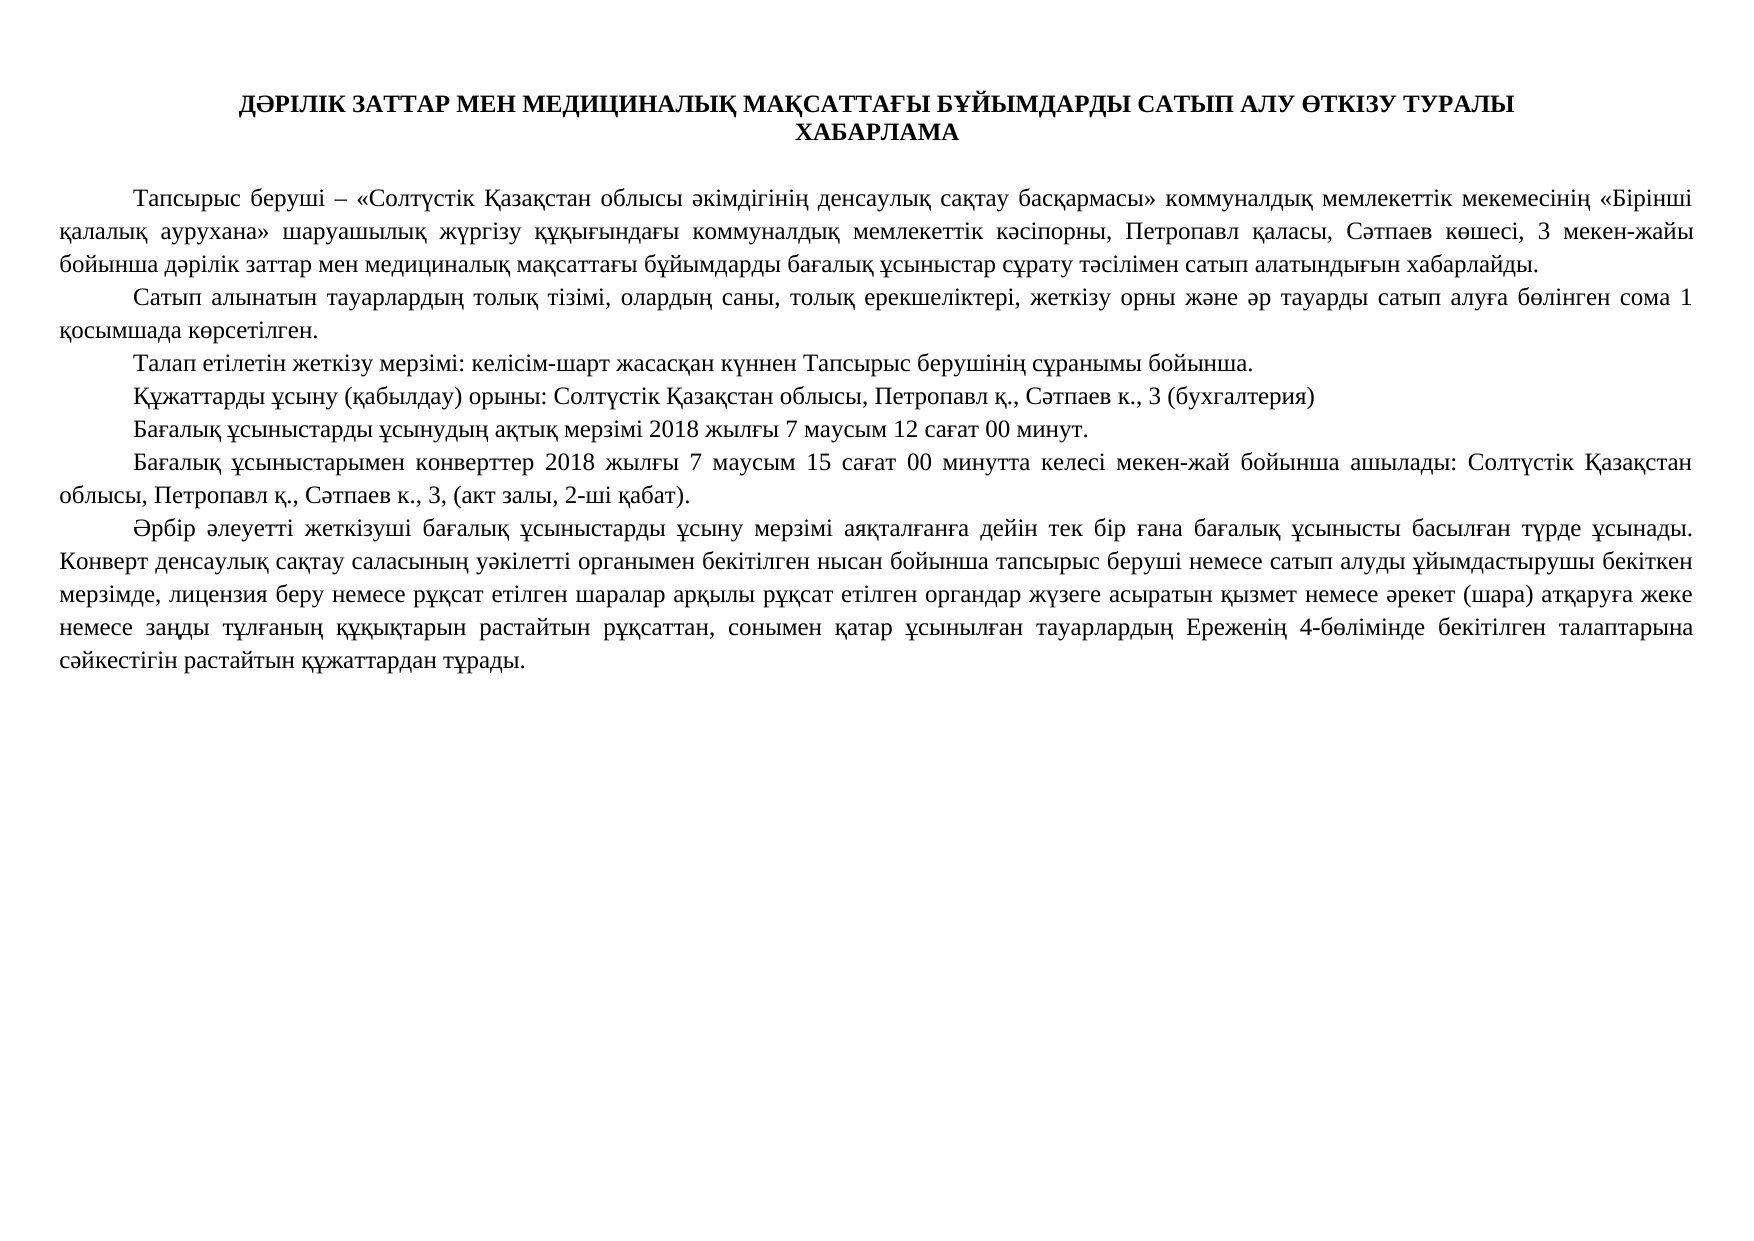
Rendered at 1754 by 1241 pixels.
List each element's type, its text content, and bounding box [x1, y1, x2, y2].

text ДӘРІЛІК ЗАТТАР МЕН МЕДИЦИНАЛЫҚ МАҚСАТТАҒЫ БҰЙЫМДАРДЫ САТЫП АЛУ ӨТКІЗУ ТУРАЛЫ [59, 89, 1695, 117]
text Құжаттарды ұсыну (қабылдау) орыны: Солтүстік Қазақстан облысы, Петропавл қ., Сәтпаев к., 3 (бухгалтерия) [59, 381, 1695, 410]
text Бағалық ұсыныстарымен конверттер 2018 жылғы 7 маусым 15 сағат 00 минутта келесі мекен-жай бойынша ашылады: Солтүстік Қазақстан облысы, Петропавл қ., Сәтпаев к., 3, (акт залы, 2-ші қабат). [59, 447, 1695, 509]
text Бағалық ұсыныстарды ұсынудың ақтық мерзімі 2018 жылғы 7 маусым 12 сағат 00 минут. [59, 414, 1695, 443]
text Әрбір әлеуетті жеткізуші бағалық ұсыныстарды ұсыну мерзімі аяқталғанға дейін тек бір ғана бағалық ұсынысты басылған түрде ұсынады. Конверт денсаулық сақтау саласының уәкілетті органымен бекітілген нысан бойынша тапсырыс беруші немесе сатып алуды ұйымдастырушы бекіткен мерзімде, лицензия беру немесе рұқсат етілген шаралар арқылы рұқсат етілген органдар жүзеге асыратын қызмет немесе әрекет (шара) атқаруға жеке немесе заңды тұлғаның құқықтарын растайтын рұқсаттан, сонымен қатар ұсынылған тауарлардың Ереженің 4-бөлімінде бекітілген талаптарына сәйкестігін растайтын құжаттардан тұрады. [59, 513, 1695, 674]
text ХАБАРЛАМА [59, 117, 1695, 146]
text Сатып алынатын тауарлардың толық тізімі, олардың саны, толық ерекшеліктері, жеткізу орны және әр тауарды сатып алуға бөлінген сома 1 қосымшада көрсетілген. [59, 282, 1695, 344]
text Талап етілетін жеткізу мерзімі: келісім-шарт жасасқан күннен Тапсырыс берушінің сұранымы бойынша. [59, 348, 1695, 377]
text Тапсырыс беруші – «Солтүстік Қазақстан облысы әкімдігінің денсаулық сақтау басқармасы» коммуналдық мемлекеттік мекемесінің «Бірінші қалалық аурухана» шаруашылық жүргізу құқығындағы коммуналдық мемлекеттік кәсіпорны, Петропавл қаласы, Сәтпаев көшесі, 3 мекен-жайы бойынша дәрілік заттар мен медициналық мақсаттағы бұйымдарды бағалық ұсыныстар сұрату тәсілімен сатып алатындығын хабарлайды. [59, 183, 1695, 278]
